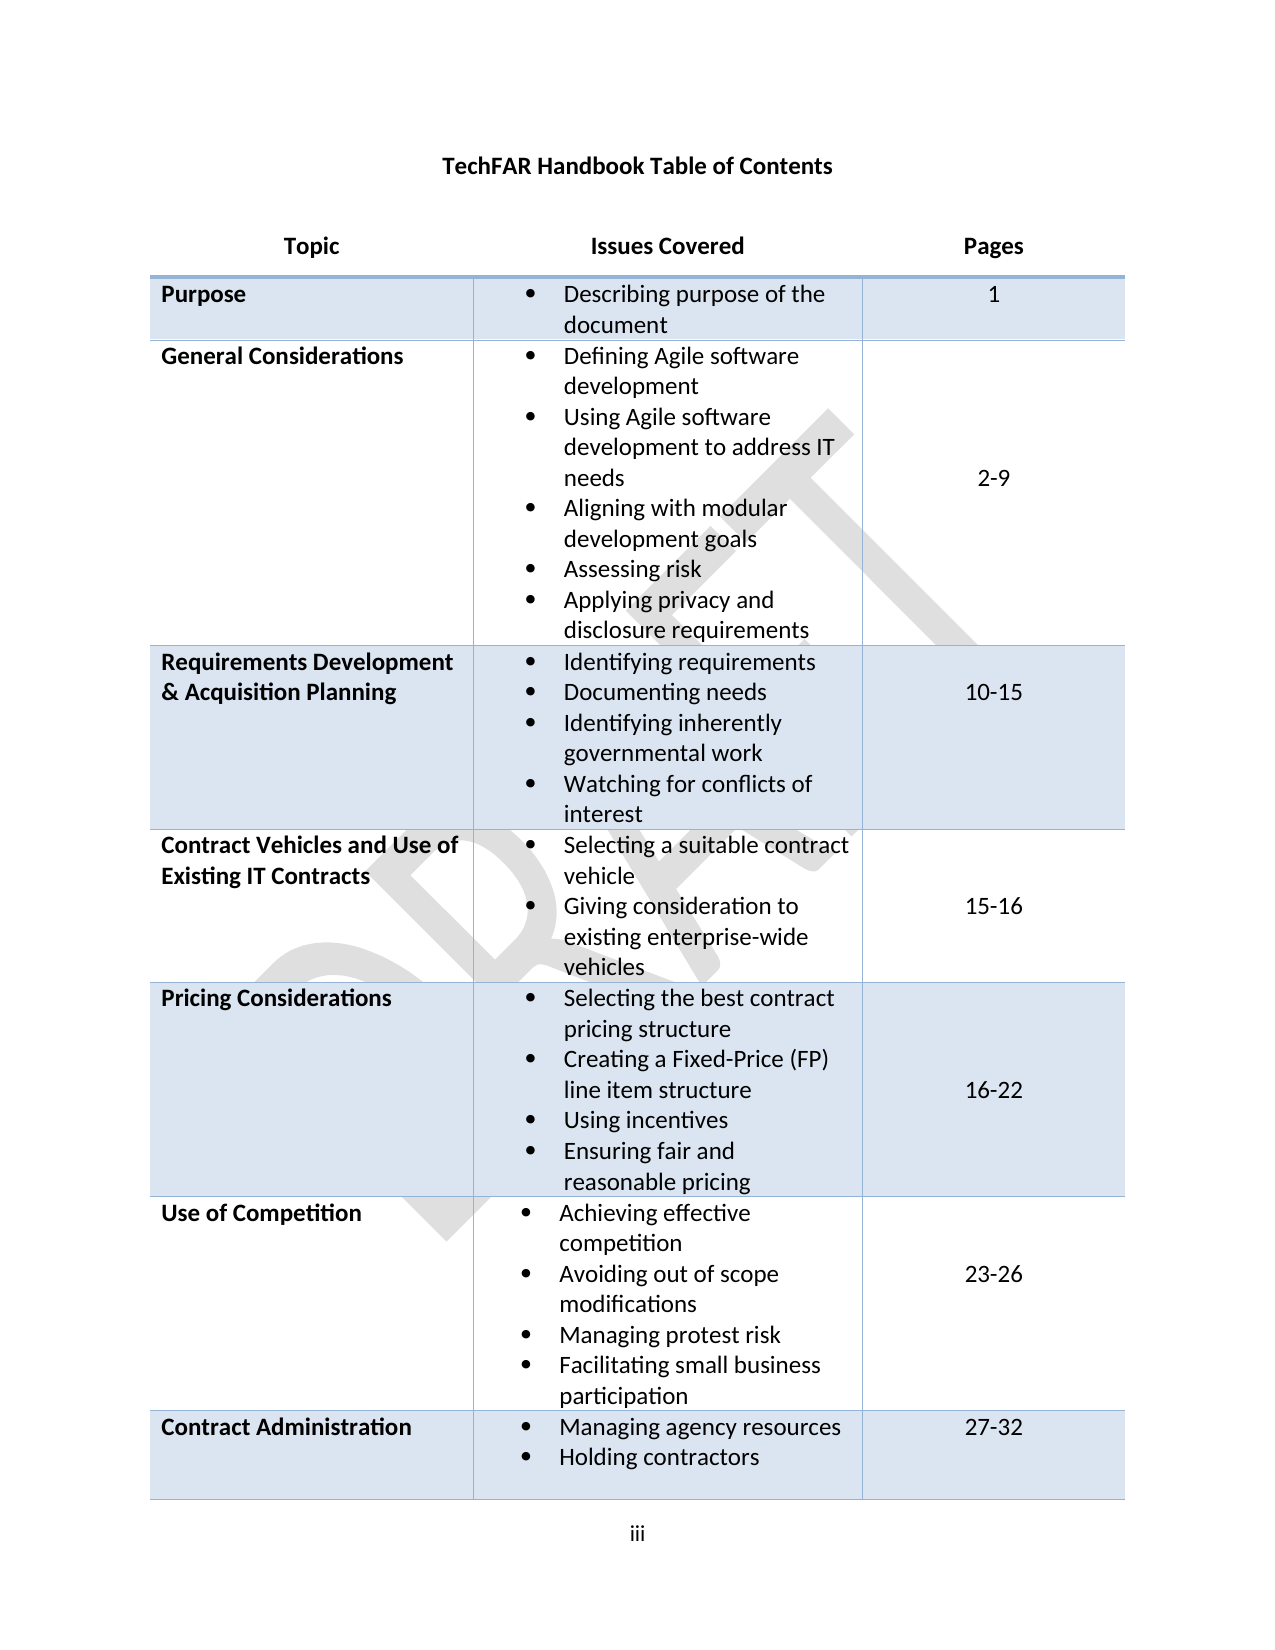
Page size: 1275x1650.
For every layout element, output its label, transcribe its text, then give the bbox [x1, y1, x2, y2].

table_header Topic [150, 230, 473, 275]
table_cell Use of Competition [150, 1197, 473, 1410]
table_cell Identifying requirements Documenting needs Identifying inherently governmental work Watching for conflicts of interest [474, 646, 862, 829]
table_cell 15-16 [863, 830, 1125, 982]
table_cell Pricing Considerations [150, 983, 473, 1196]
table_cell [150, 1411, 473, 1499]
table_cell Describing purpose of the document [474, 279, 862, 339]
table_cell 10-15 [863, 646, 1125, 829]
table_cell Selecting a suitable contract vehicle Giving consideration to existing enterprise-wide vehicles [474, 830, 862, 982]
table_cell Requirements Development & Acquisition Planning [150, 646, 473, 829]
table_header Issues Covered [473, 230, 862, 275]
table_cell Contract Vehicles and Use of Existing IT Contracts [150, 830, 473, 982]
table_cell 1 [863, 279, 1125, 339]
table_cell Purpose [150, 279, 473, 339]
table_cell 27-32 [863, 1411, 1125, 1499]
table_cell Defining Agile software development Using Agile software development to address IT needs Aligning with modular development goals Assessing risk Applying privacy and disclosure requirements [474, 341, 862, 645]
table_header Pages [863, 230, 1125, 275]
table_cell Achieving effective competition Avoiding out of scope modifications Managing protest risk Facilitating small business participation [474, 1197, 862, 1410]
table_cell Selecting the best contract pricing structure Creating a Fixed-Price (FP) line item structure Using incentives Ensuring fair and reasonable pricing [474, 983, 862, 1196]
table_cell 16-22 [863, 983, 1125, 1196]
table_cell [474, 1411, 862, 1499]
text TechFAR Handbook Table of Contents [150, 150, 1125, 181]
table_cell 2-9 [863, 341, 1125, 645]
table_cell 23-26 [863, 1197, 1125, 1410]
table_cell General Considerations [150, 341, 473, 645]
